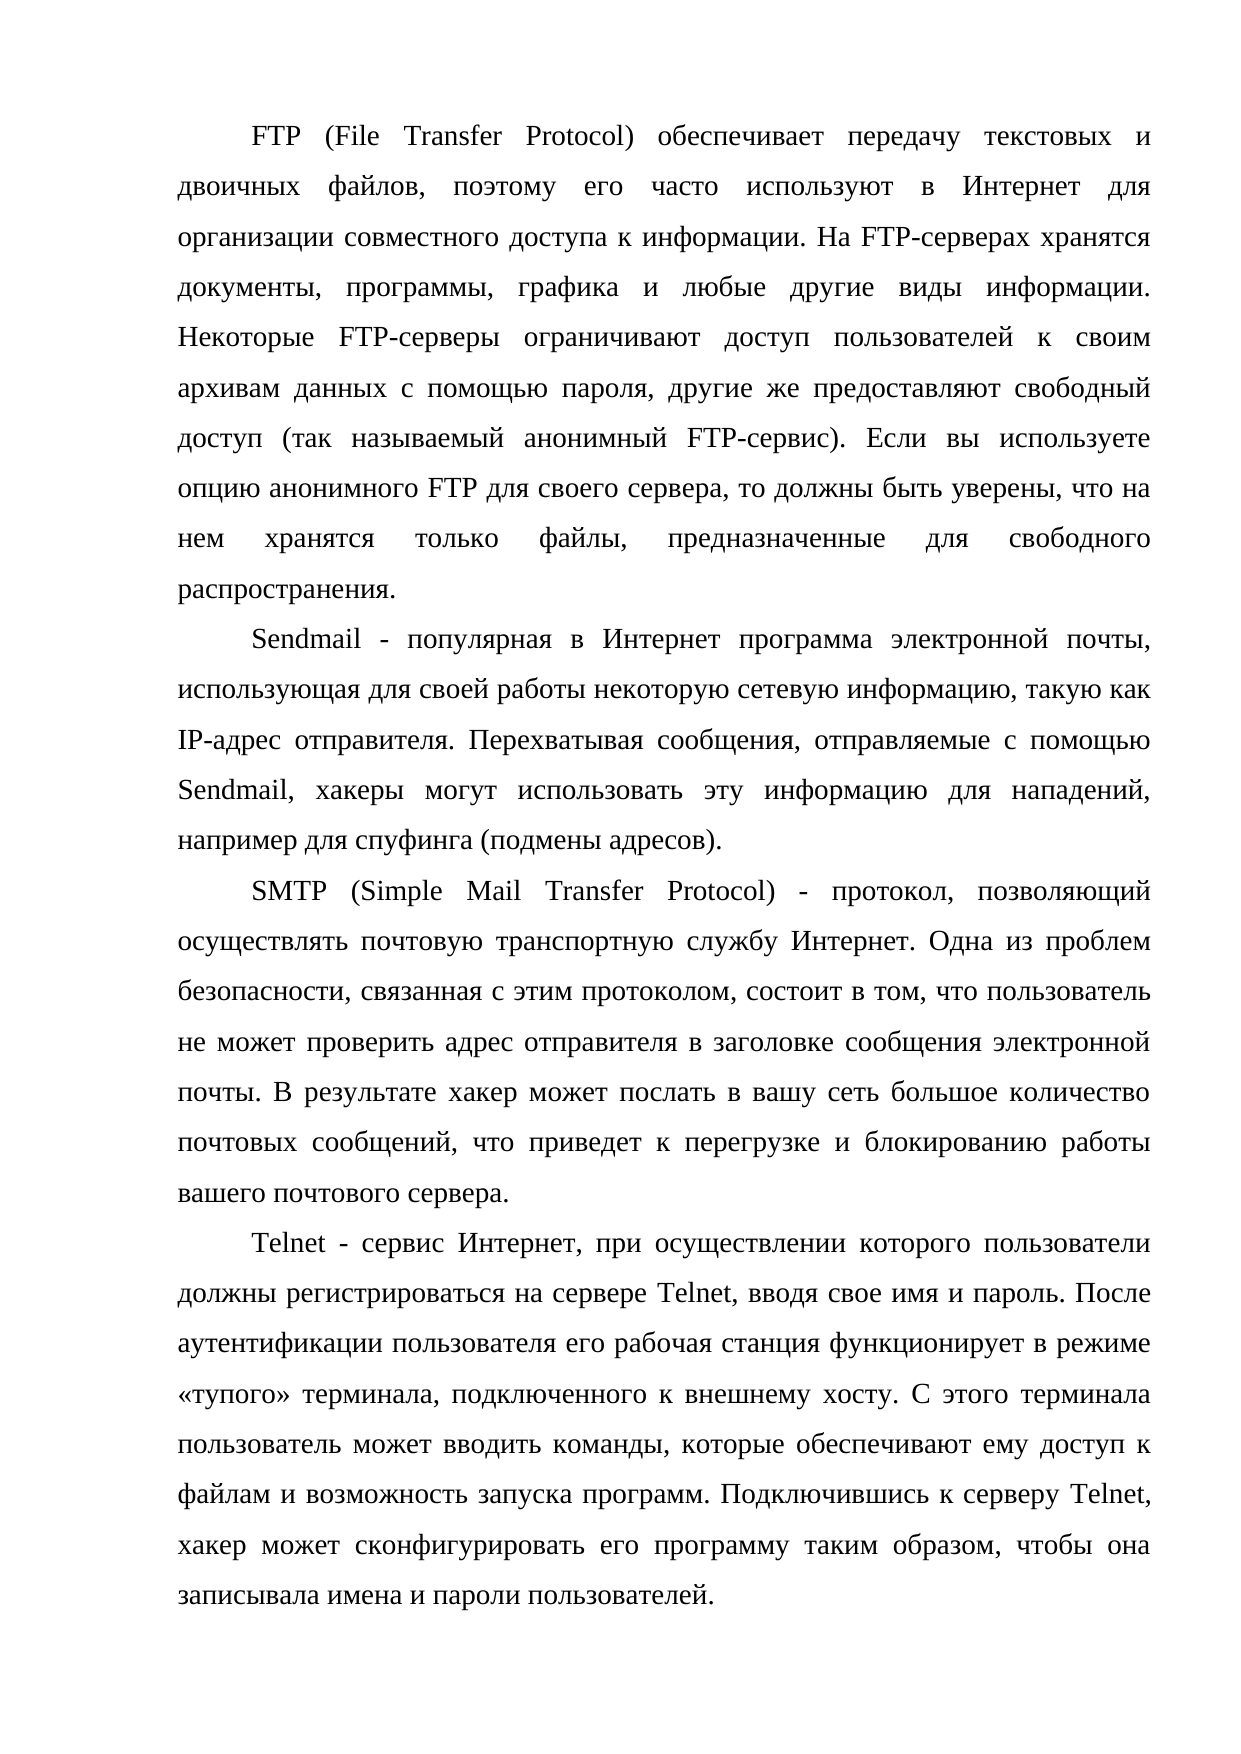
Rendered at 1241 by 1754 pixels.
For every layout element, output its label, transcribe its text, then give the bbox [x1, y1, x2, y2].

text Telnet - сервис Интернет, при осуществлении которого пользователи должны регистрироваться на сервере Telnet, вводя свое имя и пароль. После аутентификации пользователя его рабочая станция функционирует в режиме «тупого» терминала, подключенного к внешнему хосту. С этого терминала пользователь может вводить команды, которые обеспечивают ему доступ к файлам и возможность запуска программ. Подключившись к серверу Telnet, хакер может сконфигурировать его программу таким образом, чтобы она записывала имена и пароли пользователей. [177, 1225, 1152, 1611]
text FTP (File Transfer Protocol) обеспечивает передачу текстовых и двоичных файлов, поэтому его часто используют в Интернет для организации совместного доступа к информации. На FTP-серверах хранятся документы, программы, графика и любые другие виды информации. Некоторые FTP-серверы ограничивают доступ пользователей к своим архивам данных с помощью пароля, другие же предоставляют свободный доступ (так называемый анонимный FTP-сервис). Если вы используете опцию анонимного FTP для своего сервера, то должны быть уверены, что на нем хранятся только файлы, предназначенные для свободного распространения. [177, 118, 1152, 604]
text Sendmail - популярная в Интернет программа электронной почты, использующая для своей работы некоторую сетевую информацию, такую как IP-адрес отправителя. Перехватывая сообщения, отправляемые с помощью Sendmail, хакеры могут использовать эту информацию для нападений, например для спуфинга (подмены адресов). [177, 621, 1152, 856]
text SMTP (Simple Mail Transfer Protocol) - протокол, позволяющий осуществлять почтовую транспортную службу Интернет. Одна из проблем безопасности, связанная с этим протоколом, состоит в том, что пользователь не может проверить адрес отправителя в заголовке сообщения электронной почты. В результате хакер может послать в вашу сеть большое количество почтовых сообщений, что приведет к перегрузке и блокированию работы вашего почтового сервера. [177, 873, 1152, 1208]
